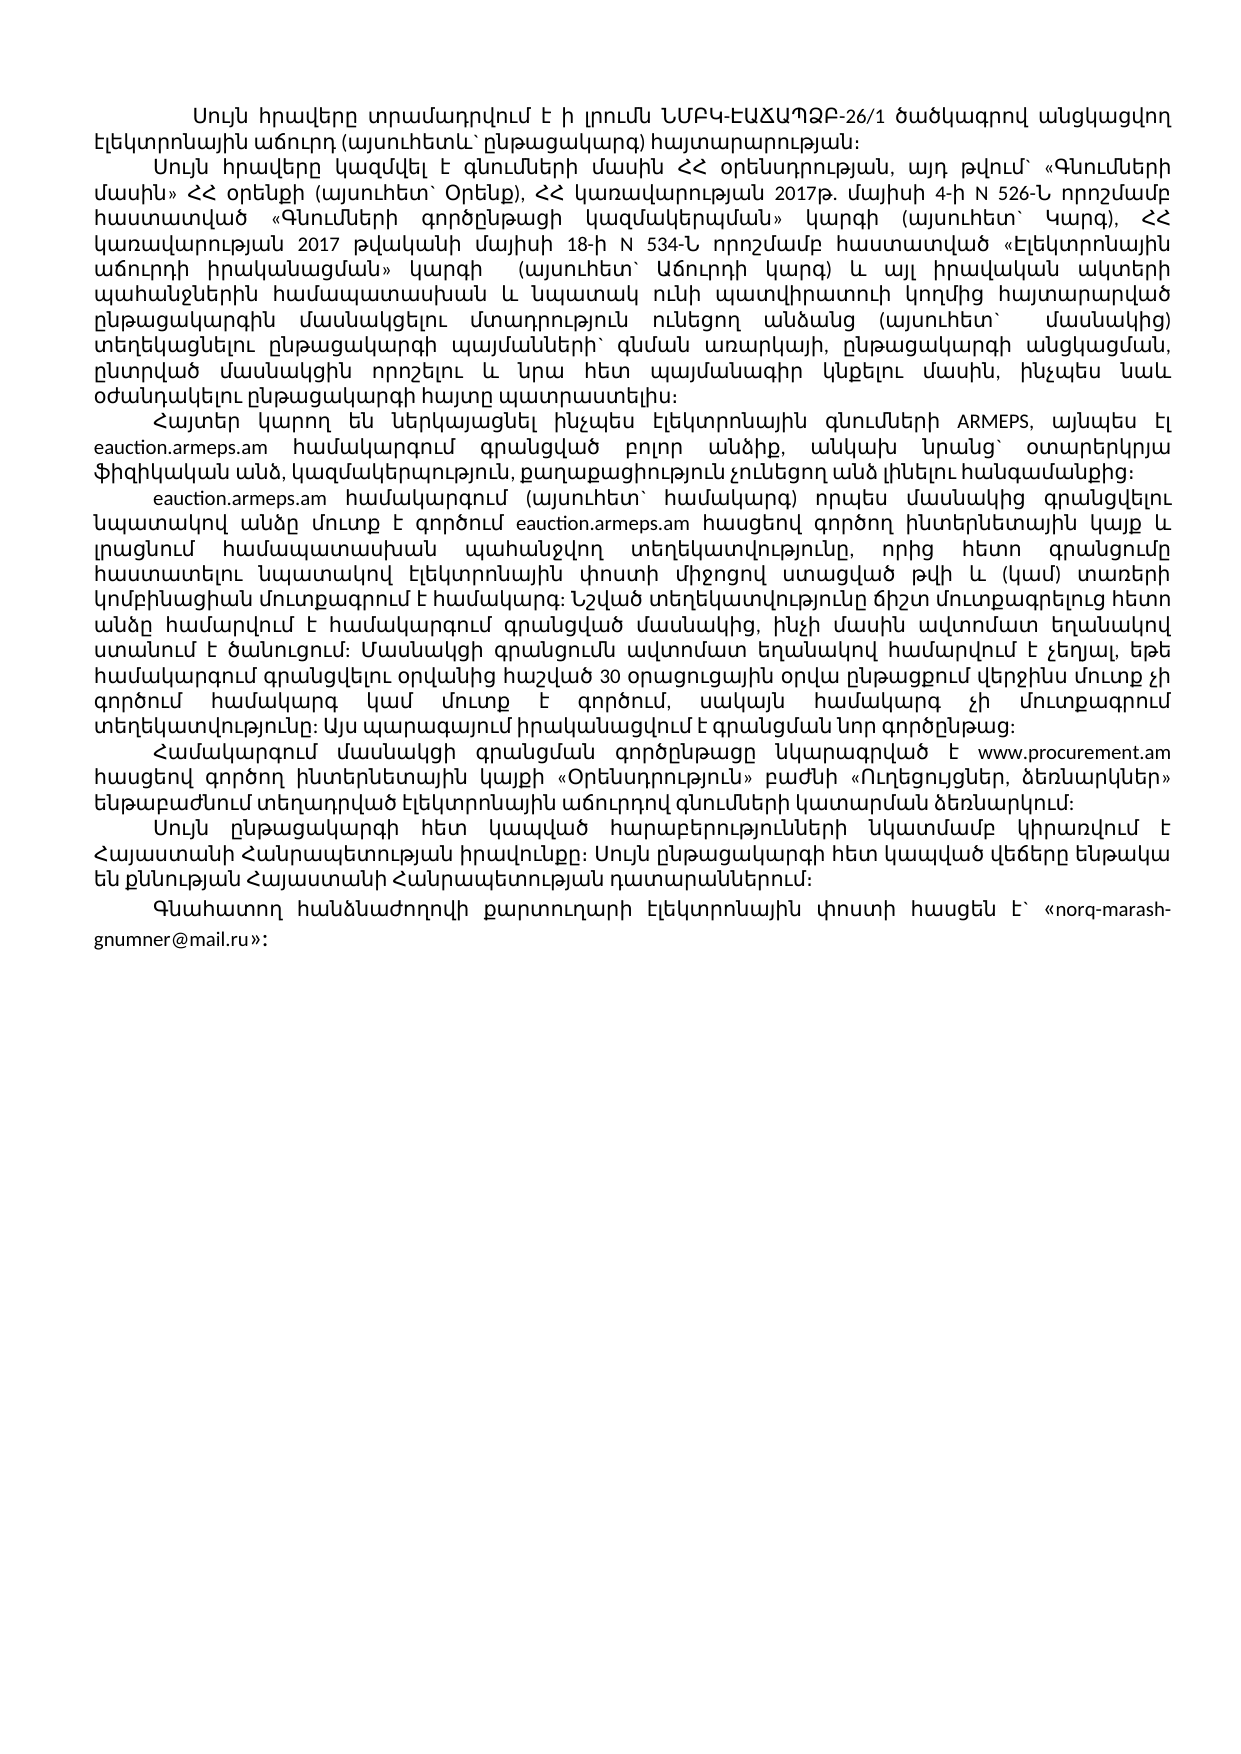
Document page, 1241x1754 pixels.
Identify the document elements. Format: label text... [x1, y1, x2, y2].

text Սույն հրավերը տրամադրվում է ի լրումն ՆՄԲԿ-ԷԱՃԱՊՁԲ-26/1 ծածկագրով անցկացվող էլեկտրոնային աճուրդ (այսուհետև` ընթացակարգ) հայտարարության։ [94, 104, 1171, 154]
text Գնահատող հանձնաժողովի քարտուղարի էլեկտրոնային փոստի հասցեն է` «norq-marash-gnumner@mail.ru»: [94, 892, 1171, 953]
text Սույն հրավերը կազմվել է գնումների մասին ՀՀ օրենսդրության, այդ թվում` «Գնումների մասին» ՀՀ օրենքի (այսուհետ` Օրենք), ՀՀ կառավարության 2017թ. մայիսի 4-ի N 526-Ն որոշմամբ հաստատված «Գնումների գործընթացի կազմակերպման» կարգի (այսուհետ` Կարգ), ՀՀ կառավարության 2017 թվականի մայիսի 18-ի N 534-Ն որոշմամբ հաստատված «Էլեկտրոնային աճուրդի իրականացման» կարգի (այսուհետ` Աճուրդի կարգ) և այլ իրավական ակտերի պահանջներին համապատասխան և նպատակ ունի պատվիրատուի կողմից հայտարարված ընթացակարգին մասնակցելու մտադրություն ունեցող անձանց (այսուհետ` մասնակից) տեղեկացնելու ընթացակարգի պայմանների` գնման առարկայի, ընթացակարգի անցկացման, ընտրված մասնակցին որոշելու և նրա հետ պայմանագիր կնքելու մասին, ինչպես նաև օժանդակելու ընթացակարգի հայտը պատրաստելիս։ [94, 154, 1171, 409]
text Համակարգում մասնակցի գրանցման գործընթացը նկարագրված է www.procurement.am հասցեով գործող ինտերնետային կայքի «Օրենսդրություն» բաժնի «Ուղեցույցներ, ձեռնարկներ» ենթաբաժնում տեղադրված էլեկտրոնային աճուրդով գնումների կատարման ձեռնարկում: [94, 739, 1171, 815]
text Հայտեր կարող են ներկայացնել ինչպես էլեկտրոնային գնումների ARMEPS, այնպես էլ eauction.armeps.am համակարգում գրանցված բոլոր անձիք, անկախ նրանց` օտարերկրյա ֆիզիկական անձ, կազմակերպություն, քաղաքացիություն չունեցող անձ լինելու հանգամանքից։ [94, 409, 1171, 485]
text Սույն ընթացակարգի հետ կապված հարաբերությունների նկատմամբ կիրառվում է Հայաստանի Հանրապետության իրավունքը։ Սույն ընթացակարգի հետ կապված վեճերը ենթակա են քննության Հայաստանի Հանրապետության դատարաններում։ [94, 815, 1171, 892]
text eauction.armeps.am համակարգում (այսուհետ` համակարգ) որպես մասնակից գրանցվելու նպատակով անձը մուտք է գործում eauction.armeps.am հասցեով գործող ինտերնետային կայք և լրացնում համապատասխան պահանջվող տեղեկատվությունը, որից հետո գրանցումը հաստատելու նպատակով էլեկտրոնային փոստի միջոցով ստացված թվի և (կամ) տառերի կոմբինացիան մուտքագրում է համակարգ: Նշված տեղեկատվությունը ճիշտ մուտքագրելուց հետո անձը համարվում է համակարգում գրանցված մասնակից, ինչի մասին ավտոմատ եղանակով ստանում է ծանուցում: Մասնակցի գրանցումն ավտոմատ եղանակով համարվում է չեղյալ, եթե համակարգում գրանցվելու օրվանից հաշված 30 օրացուցային օրվա ընթացքում վերջինս մուտք չի գործում համակարգ կամ մուտք է գործում, սակայն համակարգ չի մուտքագրում տեղեկատվությունը: Այս պարագայում իրականացվում է գրանցման նոր գործընթաց: [94, 485, 1171, 739]
